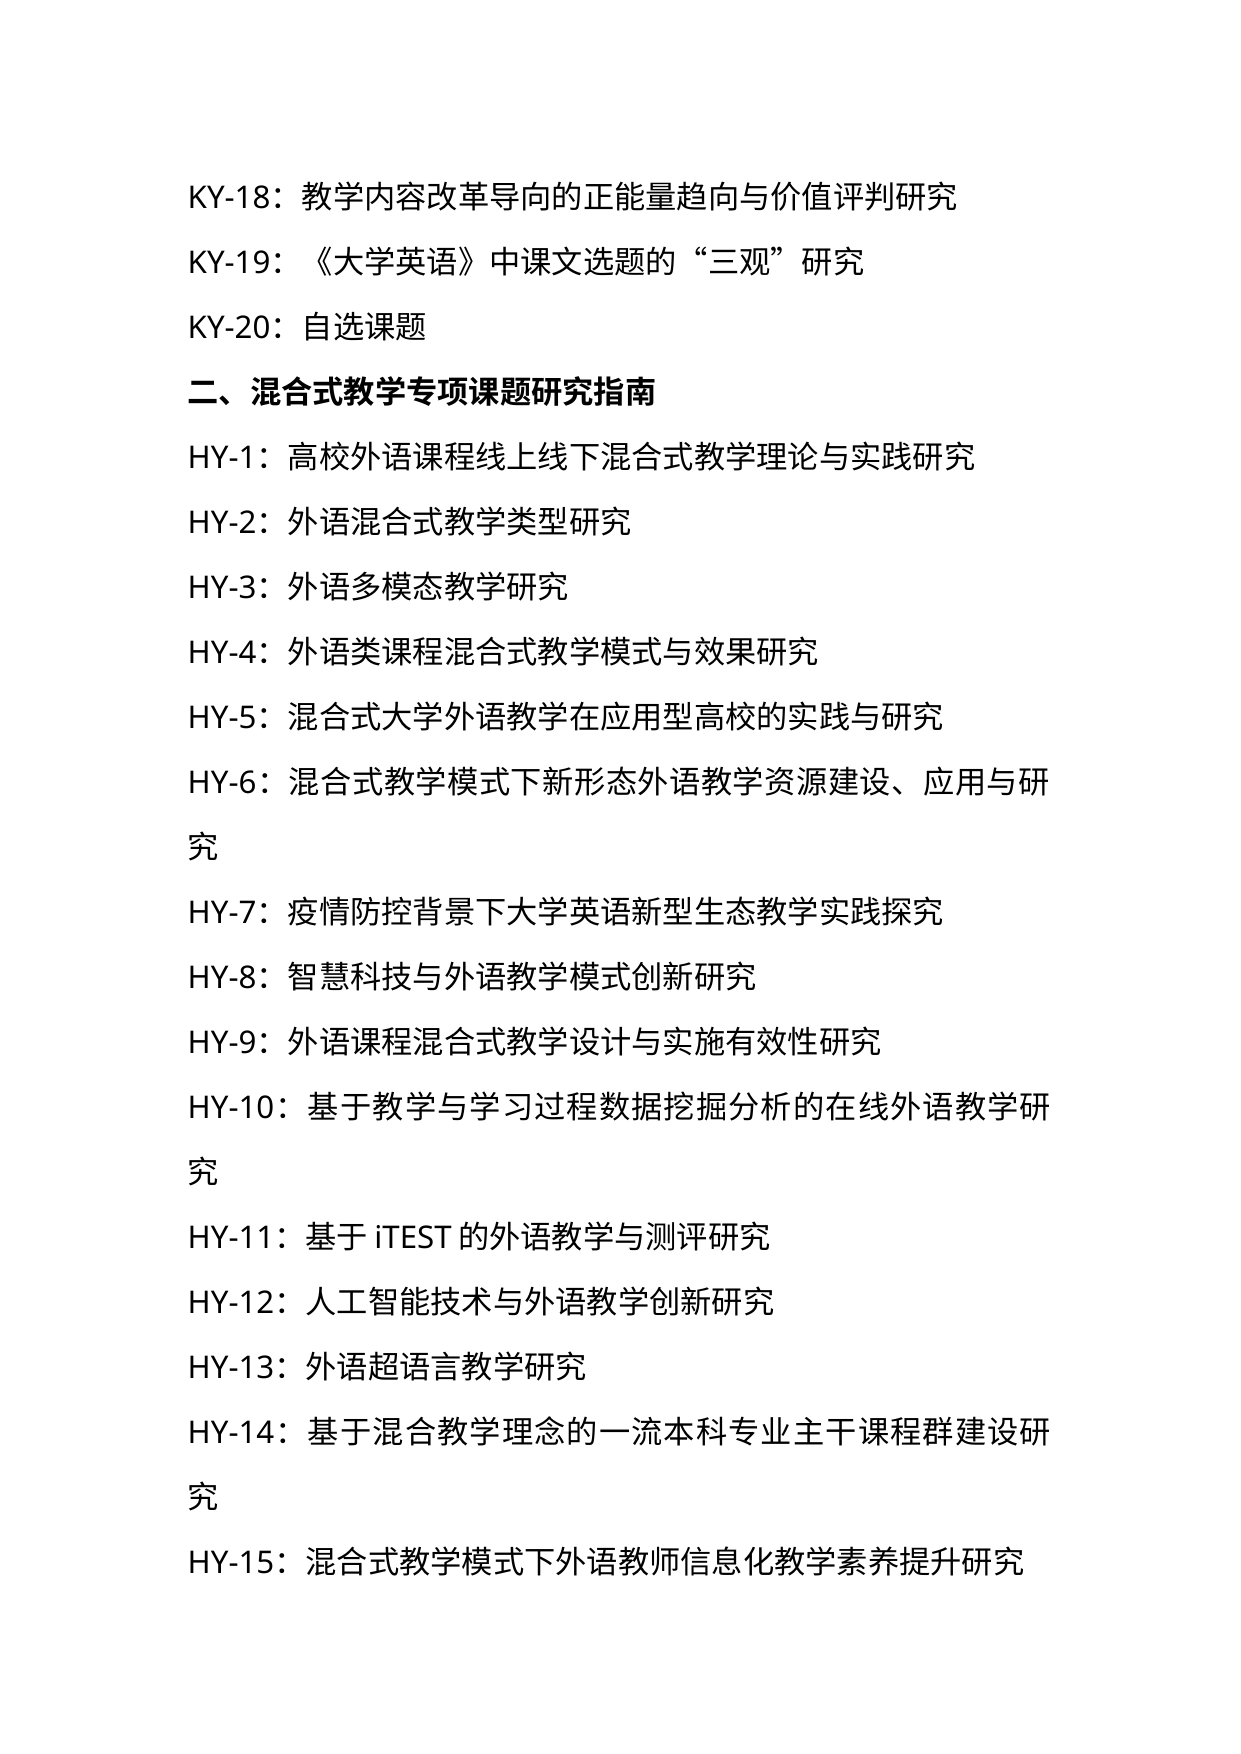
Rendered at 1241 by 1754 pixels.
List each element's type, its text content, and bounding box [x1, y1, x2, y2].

text HY-9：外语课程混合式教学设计与实施有效性研究 [187, 1007, 1053, 1072]
text HY-12：人工智能技术与外语教学创新研究 [187, 1267, 1053, 1332]
text HY-10：基于教学与学习过程数据挖掘分析的在线外语教学研究 [187, 1072, 1053, 1202]
text HY-6：混合式教学模式下新形态外语教学资源建设、应用与研究 [187, 747, 1053, 877]
text KY-18：教学内容改革导向的正能量趋向与价值评判研究 [187, 162, 1053, 227]
text HY-1：高校外语课程线上线下混合式教学理论与实践研究 [187, 422, 1053, 487]
text KY-19：《大学英语》中课文选题的“三观”研究 [187, 227, 1053, 292]
text HY-8：智慧科技与外语教学模式创新研究 [187, 942, 1053, 1007]
text HY-7：疫情防控背景下大学英语新型生态教学实践探究 [187, 877, 1053, 942]
text HY-11：基于iTEST的外语教学与测评研究 [187, 1202, 1053, 1267]
text HY-14：基于混合教学理念的一流本科专业主干课程群建设研究 [187, 1397, 1053, 1527]
text 二、混合式教学专项课题研究指南 [187, 357, 1053, 422]
text HY-13：外语超语言教学研究 [187, 1332, 1053, 1397]
text KY-20：自选课题 [187, 292, 1053, 357]
text HY-15：混合式教学模式下外语教师信息化教学素养提升研究 [187, 1527, 1053, 1592]
text HY-4：外语类课程混合式教学模式与效果研究 [187, 617, 1053, 682]
text HY-2：外语混合式教学类型研究 [187, 487, 1053, 552]
text HY-3：外语多模态教学研究 [187, 552, 1053, 617]
text HY-5：混合式大学外语教学在应用型高校的实践与研究 [187, 682, 1053, 747]
